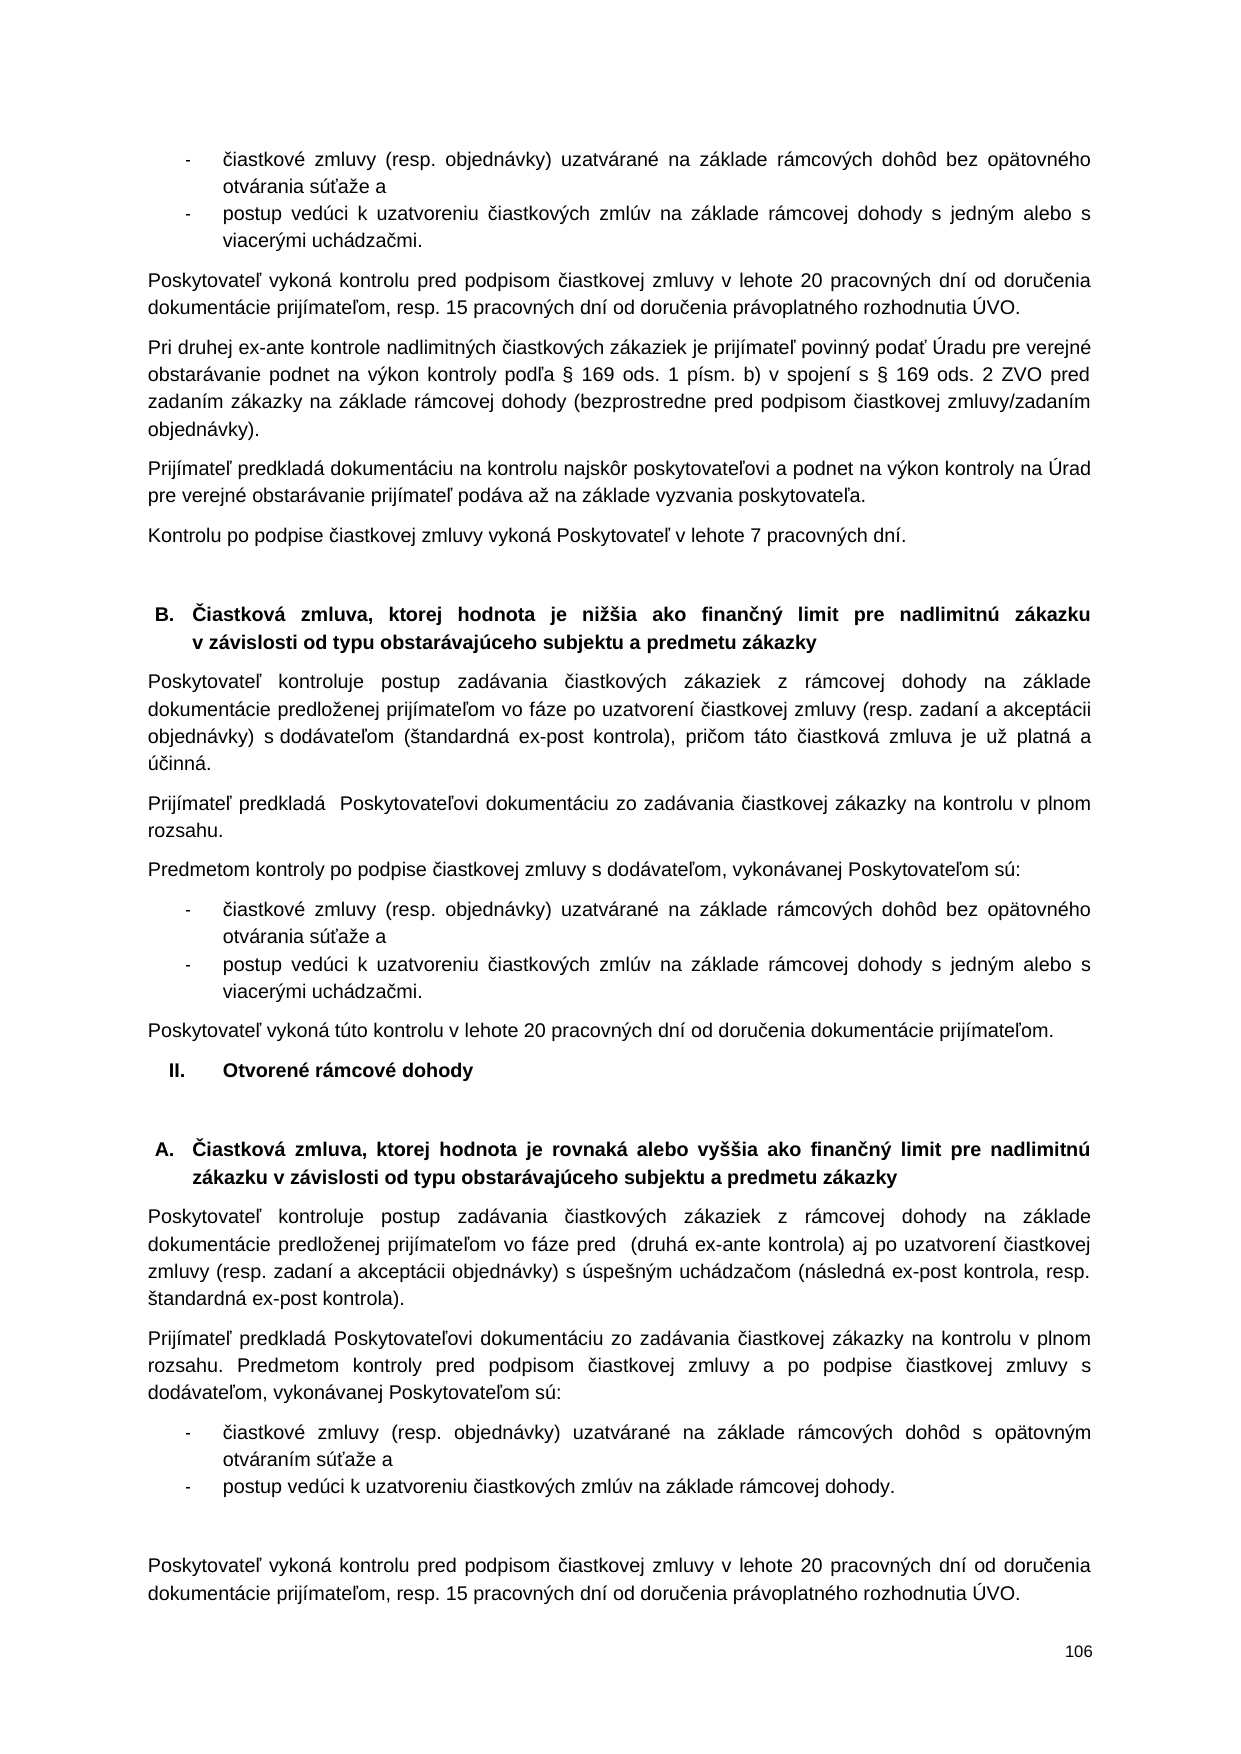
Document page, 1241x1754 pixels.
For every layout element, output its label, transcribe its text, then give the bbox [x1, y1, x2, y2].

text Prijímateľ predkladá Poskytovateľovi dokumentáciu zo zadávania čiastkovej zákazky na kontrolu v plnom rozsahu. [148, 791, 1092, 841]
text Predmetom kontroly po podpise čiastkovej zmluvy s dodávateľom, vykonávanej Poskytovateľom sú: [148, 858, 1092, 881]
list čiastkové zmluvy (resp. objednávky) uzatvárané na základe rámcových dohôd bez opätovného otvárania súťaže a [185, 148, 1092, 198]
text Poskytovateľ vykoná kontrolu pred podpisom čiastkovej zmluvy v lehote 20 pracovných dní od doručenia dokumentácie prijímateľom, resp. 15 pracovných dní od doručenia právoplatného rozhodnutia ÚVO. [148, 269, 1092, 319]
text Poskytovateľ vykoná túto kontrolu v lehote 20 pracovných dní od doručenia dokumentácie prijímateľom. [148, 1019, 1092, 1042]
text Poskytovateľ vykoná kontrolu pred podpisom čiastkovej zmluvy v lehote 20 pracovných dní od doručenia dokumentácie prijímateľom, resp. 15 pracovných dní od doručenia právoplatného rozhodnutia ÚVO. [148, 1554, 1092, 1604]
list postup vedúci k uzatvoreniu čiastkových zmlúv na základe rámcovej dohody s jedným alebo s viacerými uchádzačmi. [185, 202, 1092, 252]
list Otvorené rámcové dohody [185, 1059, 1092, 1082]
list čiastkové zmluvy (resp. objednávky) uzatvárané na základe rámcových dohôd s opätovným otváraním súťaže a [185, 1421, 1092, 1470]
text Kontrolu po podpise čiastkovej zmluvy vykoná Poskytovateľ v lehote 7 pracovných dní. [148, 524, 1092, 547]
list postup vedúci k uzatvoreniu čiastkových zmlúv na základe rámcovej dohody. [185, 1475, 1092, 1498]
text Prijímateľ predkladá dokumentáciu na kontrolu najskôr poskytovateľovi a podnet na výkon kontroly na Úrad pre verejné obstarávanie prijímateľ podáva až na základe vyzvania poskytovateľa. [148, 457, 1092, 507]
text Pri druhej ex-ante kontrole nadlimitných čiastkových zákaziek je prijímateľ povinný podať Úradu pre verejné obstarávanie podnet na výkon kontroly podľa § 169 ods. 1 písm. b) v spojení s § 169 ods. 2 ZVO pred zadaním zákazky na základe rámcovej dohody (bezprostredne pred podpisom čiastkovej zmluvy/zadaním objednávky). [148, 336, 1092, 440]
list postup vedúci k uzatvoreniu čiastkových zmlúv na základe rámcovej dohody s jedným alebo s viacerými uchádzačmi. [185, 952, 1092, 1002]
text Poskytovateľ kontroluje postup zadávania čiastkových zákaziek z rámcovej dohody na základe dokumentácie predloženej prijímateľom vo fáze pred (druhá ex-ante kontrola) aj po uzatvorení čiastkovej zmluvy (resp. zadaní a akceptácii objednávky) s úspešným uchádzačom (následná ex-post kontrola, resp. štandardná ex-post kontrola). [148, 1205, 1092, 1309]
list čiastkové zmluvy (resp. objednávky) uzatvárané na základe rámcových dohôd bez opätovného otvárania súťaže a [185, 898, 1092, 948]
text Poskytovateľ kontroluje postup zadávania čiastkových zákaziek z rámcovej dohody na základe dokumentácie predloženej prijímateľom vo fáze po uzatvorení čiastkovej zmluvy (resp. zadaní a akceptácii objednávky) s dodávateľom (štandardná ex-post kontrola), pričom táto čiastková zmluva je už platná a účinná. [148, 670, 1092, 774]
text Prijímateľ predkladá Poskytovateľovi dokumentáciu zo zadávania čiastkovej zákazky na kontrolu v plnom rozsahu. Predmetom kontroly pred podpisom čiastkovej zmluvy a po podpise čiastkovej zmluvy s dodávateľom, vykonávanej Poskytovateľom sú: [148, 1326, 1092, 1403]
list Čiastková zmluva, ktorej hodnota je rovnaká alebo vyššia ako finančný limit pre nadlimitnú zákazku v závislosti od typu obstarávajúceho subjektu a predmetu zákazky [154, 1138, 1092, 1188]
list Čiastková zmluva, ktorej hodnota je nižšia ako finančný limit pre nadlimitnú zákazku v závislosti od typu obstarávajúceho subjektu a predmetu zákazky [154, 603, 1092, 653]
